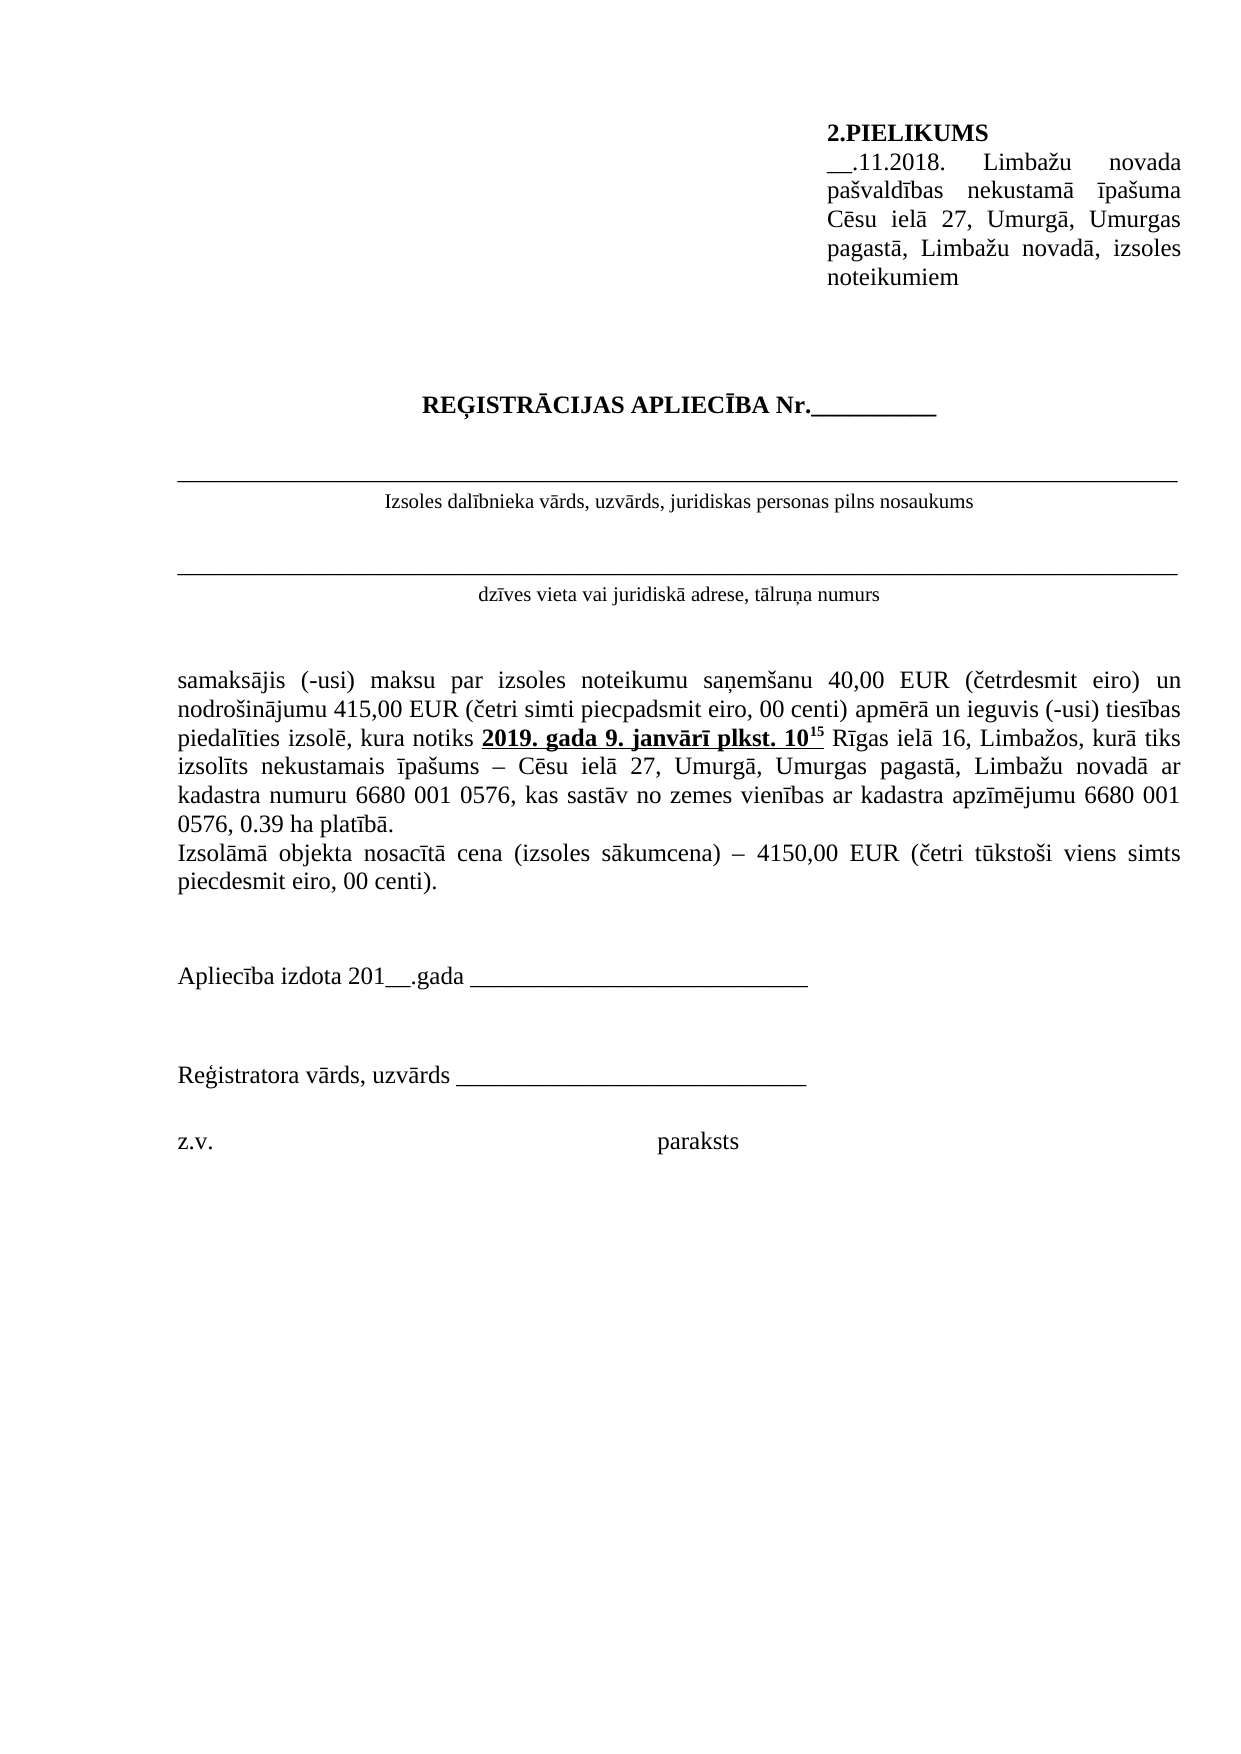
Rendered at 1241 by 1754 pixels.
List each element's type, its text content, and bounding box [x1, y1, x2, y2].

text 2.pielikums [827, 118, 1181, 147]
text ________________________________________________________________________________ [177, 549, 1181, 578]
text z.v. paraksts [177, 1126, 1181, 1155]
text Izsolāmā objekta nosacītā cena (izsoles sākumcena) – 4150,00 EUR (četri tūkstoši viens simts piecdesmit eiro, 00 centi). [177, 838, 1181, 895]
text samaksājis (-usi) maksu par izsoles noteikumu saņemšanu 40,00 EUR (četrdesmit eiro) un nodrošinājumu 415,00 EUR (četri simti piecpadsmit eiro, 00 centi) apmērā un ieguvis (-usi) tiesības piedalīties izsolē, kura notiks 2019. gada 9. janvārī plkst. 1015 Rīgas ielā 16, Limbažos, kurā tiks izsolīts nekustamais īpašums – Cēsu ielā 27, Umurgā, Umurgas pagastā, Limbažu novadā ar kadastra numuru 6680 001 0576, kas sastāv no zemes vienības ar kadastra apzīmējumu 6680 001 0576, 0.39 ha platībā. [177, 665, 1181, 838]
text Izsoles dalībnieka vārds, uzvārds, juridiskas personas pilns nosaukums [177, 489, 1181, 513]
text REĢISTRĀCIJAS APLIECĪBA Nr.__________ [177, 390, 1181, 418]
text Apliecība izdota 201__.gada ___________________________ [177, 961, 1181, 990]
text dzīves vieta vai juridiskā adrese, tālruņa numurs [177, 582, 1181, 606]
text ________________________________________________________________________________ [177, 456, 1181, 484]
text Reģistratora vārds, uzvārds ____________________________ [177, 1060, 1181, 1089]
text __.11.2018. Limbažu novada pašvaldības nekustamā īpašuma Cēsu ielā 27, Umurgā, Umurgas pagastā, Limbažu novadā, izsoles noteikumiem [827, 147, 1181, 291]
